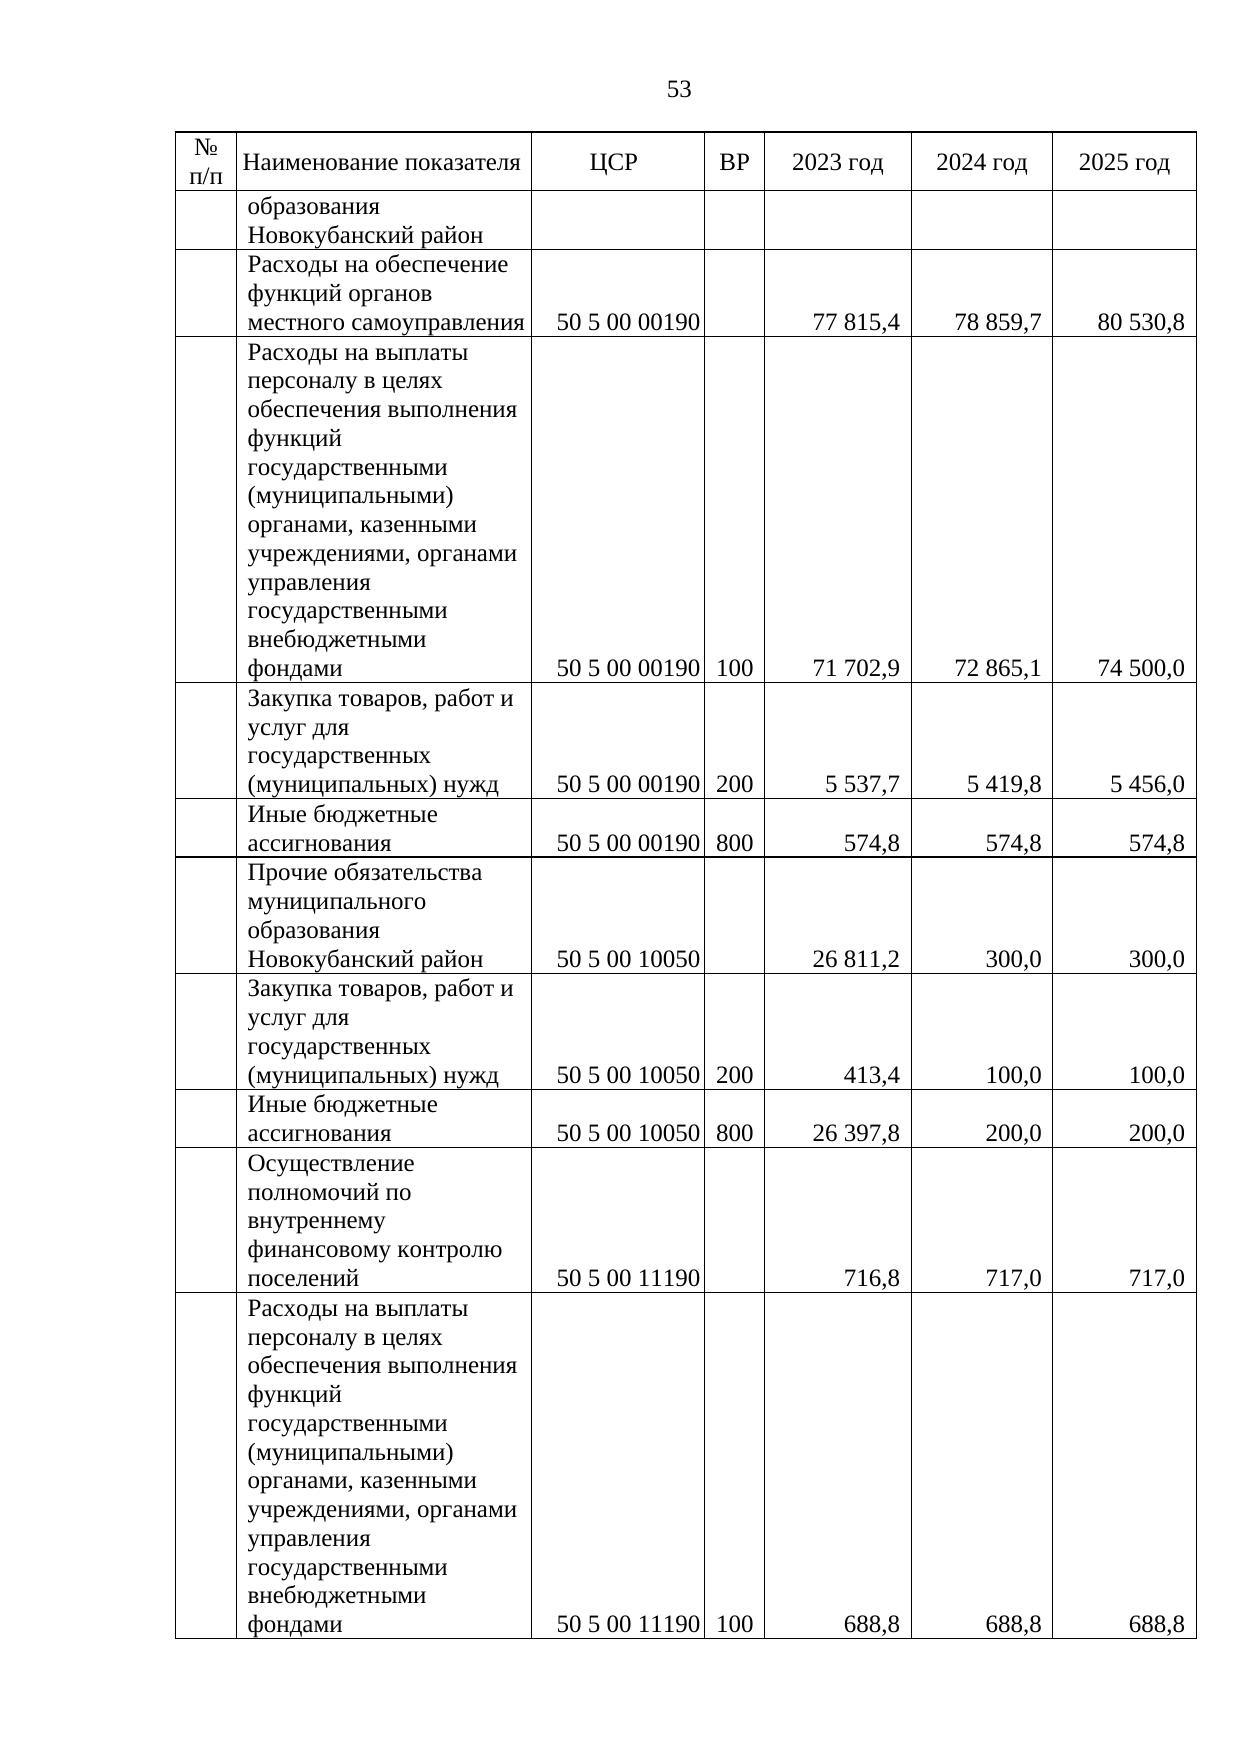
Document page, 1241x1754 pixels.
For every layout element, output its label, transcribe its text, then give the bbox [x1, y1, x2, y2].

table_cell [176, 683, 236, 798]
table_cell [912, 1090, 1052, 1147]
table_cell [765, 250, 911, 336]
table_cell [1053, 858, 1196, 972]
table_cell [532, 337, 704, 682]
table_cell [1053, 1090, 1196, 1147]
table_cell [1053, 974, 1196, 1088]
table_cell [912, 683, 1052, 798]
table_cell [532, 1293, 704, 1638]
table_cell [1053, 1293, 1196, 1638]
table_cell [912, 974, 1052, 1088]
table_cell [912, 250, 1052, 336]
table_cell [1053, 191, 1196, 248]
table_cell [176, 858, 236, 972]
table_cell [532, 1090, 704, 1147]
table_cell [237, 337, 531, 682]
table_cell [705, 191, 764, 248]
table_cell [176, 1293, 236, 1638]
table_header ВР [705, 133, 764, 190]
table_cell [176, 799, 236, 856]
table_header № п/п [176, 133, 236, 190]
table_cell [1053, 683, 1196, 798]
table_header Наименование показателя [237, 133, 531, 190]
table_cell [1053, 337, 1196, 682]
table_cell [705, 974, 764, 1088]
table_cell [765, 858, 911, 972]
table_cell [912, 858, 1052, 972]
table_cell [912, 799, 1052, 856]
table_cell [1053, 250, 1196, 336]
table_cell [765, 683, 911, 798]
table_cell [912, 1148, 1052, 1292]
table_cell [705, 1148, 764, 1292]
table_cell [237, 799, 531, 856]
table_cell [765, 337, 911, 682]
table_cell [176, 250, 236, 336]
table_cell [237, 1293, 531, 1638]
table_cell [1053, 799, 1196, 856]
table_header 2024 год [912, 133, 1052, 190]
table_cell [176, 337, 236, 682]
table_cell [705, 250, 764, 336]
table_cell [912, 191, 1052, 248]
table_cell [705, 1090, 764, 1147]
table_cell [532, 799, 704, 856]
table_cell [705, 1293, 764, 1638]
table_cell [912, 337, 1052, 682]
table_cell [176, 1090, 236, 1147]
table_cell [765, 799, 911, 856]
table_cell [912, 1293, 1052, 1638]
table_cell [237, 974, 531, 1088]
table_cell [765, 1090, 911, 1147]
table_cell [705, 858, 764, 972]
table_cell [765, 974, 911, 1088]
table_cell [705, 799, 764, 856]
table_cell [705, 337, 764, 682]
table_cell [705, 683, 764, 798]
table_header ЦСР [532, 133, 704, 190]
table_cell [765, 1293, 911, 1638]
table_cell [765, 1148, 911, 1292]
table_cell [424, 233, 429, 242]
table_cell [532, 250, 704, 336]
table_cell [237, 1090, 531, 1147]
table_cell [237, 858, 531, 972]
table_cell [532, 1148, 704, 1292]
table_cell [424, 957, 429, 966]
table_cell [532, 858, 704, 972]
table_header 2023 год [765, 133, 911, 190]
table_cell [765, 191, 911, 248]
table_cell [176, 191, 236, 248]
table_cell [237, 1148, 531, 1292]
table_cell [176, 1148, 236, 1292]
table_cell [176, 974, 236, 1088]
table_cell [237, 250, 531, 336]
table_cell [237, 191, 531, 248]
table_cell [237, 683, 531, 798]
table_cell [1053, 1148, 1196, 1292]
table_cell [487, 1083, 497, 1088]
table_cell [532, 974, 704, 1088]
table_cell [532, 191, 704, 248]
table_header 2025 год [1053, 133, 1196, 190]
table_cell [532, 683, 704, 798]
